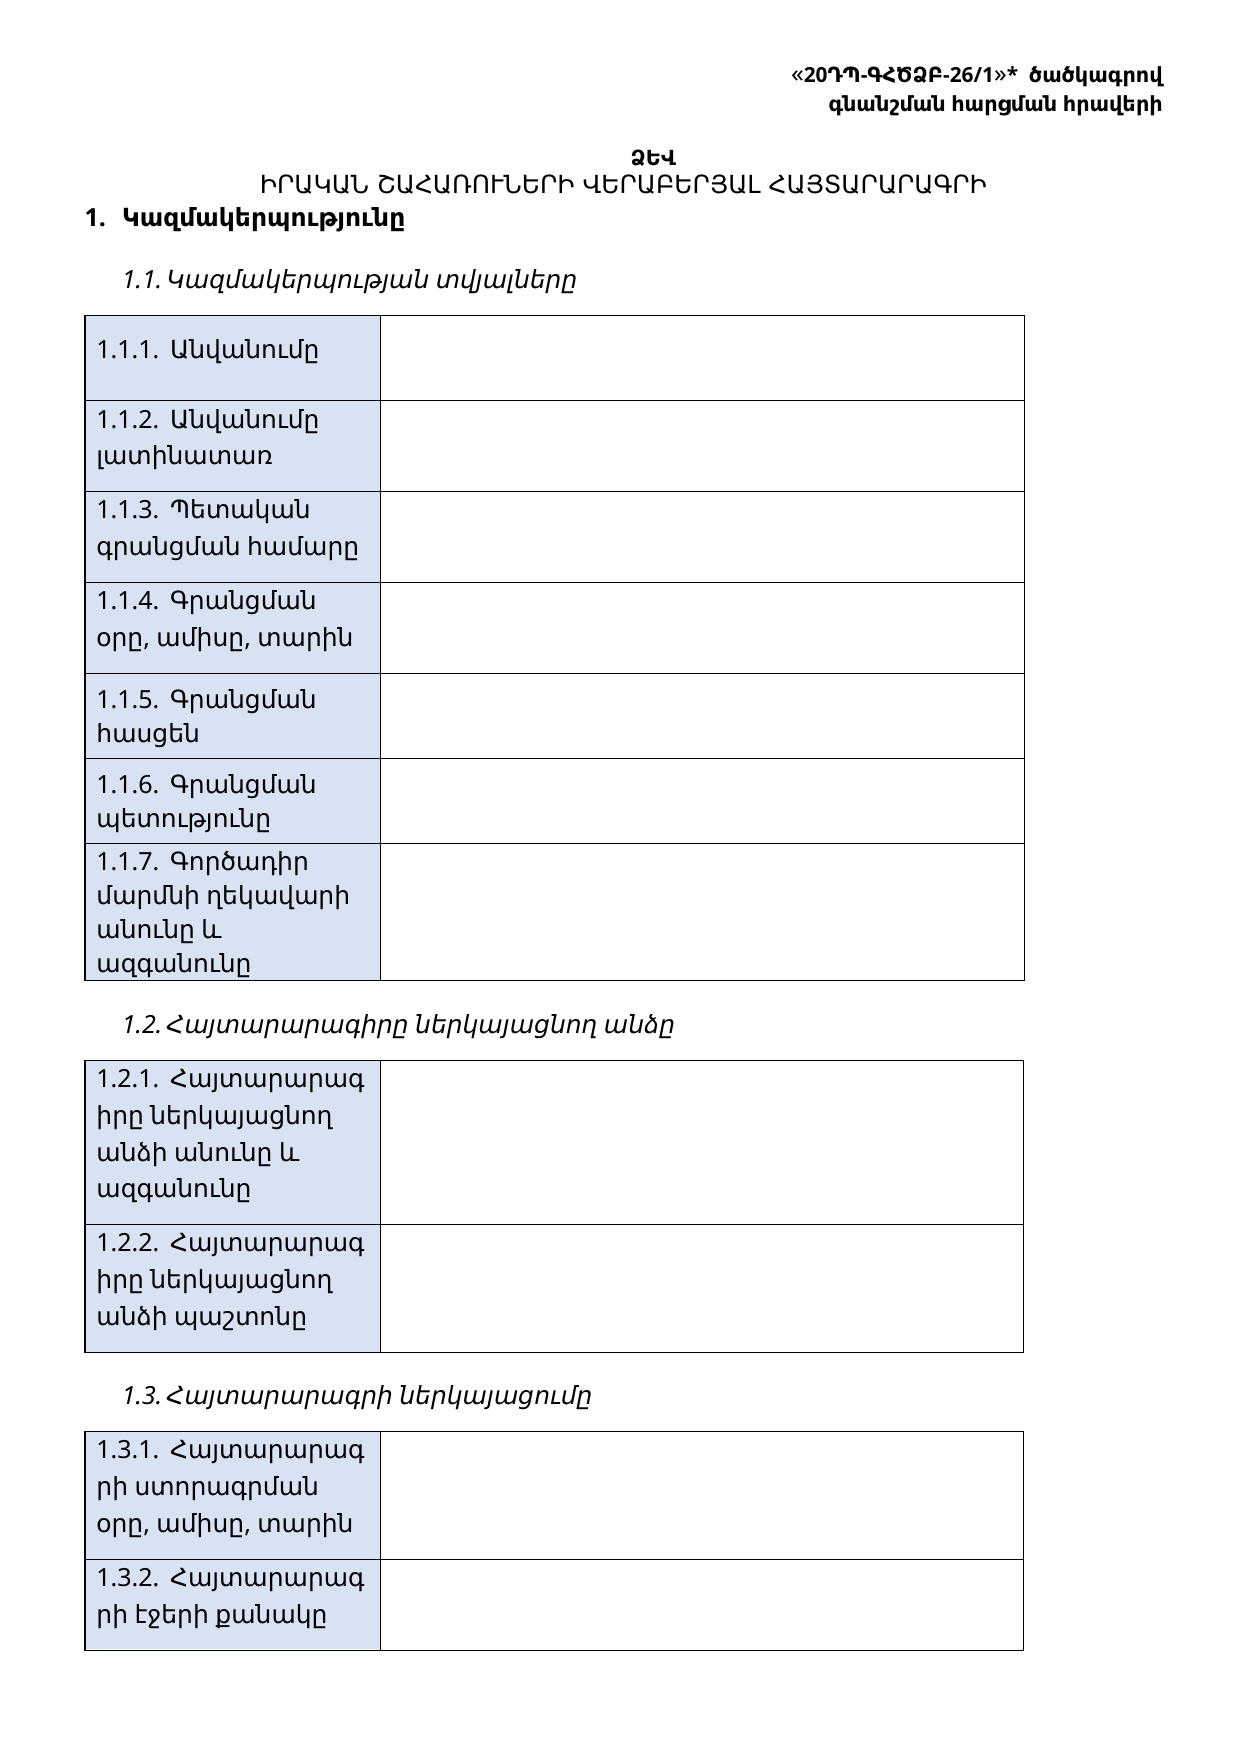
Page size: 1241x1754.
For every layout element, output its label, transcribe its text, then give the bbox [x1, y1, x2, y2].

text ՁԵՎ [84, 146, 1162, 171]
table_cell Գրանցման պետությունը [86, 759, 380, 843]
table_header Հայտարարագրի ստորագրման օրը, ամիսը, տարին [86, 1432, 380, 1559]
table_cell [381, 1560, 1023, 1649]
list Հայտարարագիրը ներկայացնող անձը [122, 1006, 1162, 1040]
table_header [381, 316, 1024, 400]
table_cell Անվանումը լատինատառ [86, 401, 380, 491]
table_cell Գործադիր մարմնի ղեկավարի անունը և ազգանունը [86, 844, 380, 980]
table_cell [381, 492, 1024, 582]
table_cell [381, 401, 1024, 491]
text «20ԴՊ-ԳՀԾՁԲ-26/1»* ծածկագրով [84, 56, 1162, 89]
list Կազմակերպությունը [84, 200, 1162, 234]
table_cell Գրանցման օրը, ամիսը, տարին [86, 583, 380, 673]
list Կազմակերպության տվյալները [122, 262, 1162, 296]
table_cell [381, 1225, 1023, 1352]
table_cell Հայտարարագիրը ներկայացնող անձի պաշտոնը [86, 1225, 380, 1352]
text ԻՐԱԿԱՆ ՇԱՀԱՌՈՒՆԵՐԻ ՎԵՐԱԲԵՐՅԱԼ ՀԱՅՏԱՐԱՐԱԳՐԻ [84, 171, 1162, 200]
list Հայտարարագրի ներկայացումը [122, 1378, 1162, 1412]
table_cell [381, 844, 1024, 980]
table_header [381, 1432, 1023, 1559]
table_cell [381, 759, 1024, 843]
text գնանշման հարցման հրավերի [84, 89, 1162, 118]
table_header [381, 1061, 1023, 1224]
table_cell Հայտարարագրի էջերի քանակը [86, 1560, 380, 1649]
table_cell [381, 674, 1024, 758]
table_cell Պետական գրանցման համարը [86, 492, 380, 582]
table_header Անվանումը [86, 316, 380, 400]
table_cell Գրանցման հասցեն [86, 674, 380, 758]
table_cell [381, 583, 1024, 673]
table_header Հայտարարագիրը ներկայացնող անձի անունը և ազգանունը [86, 1061, 380, 1224]
